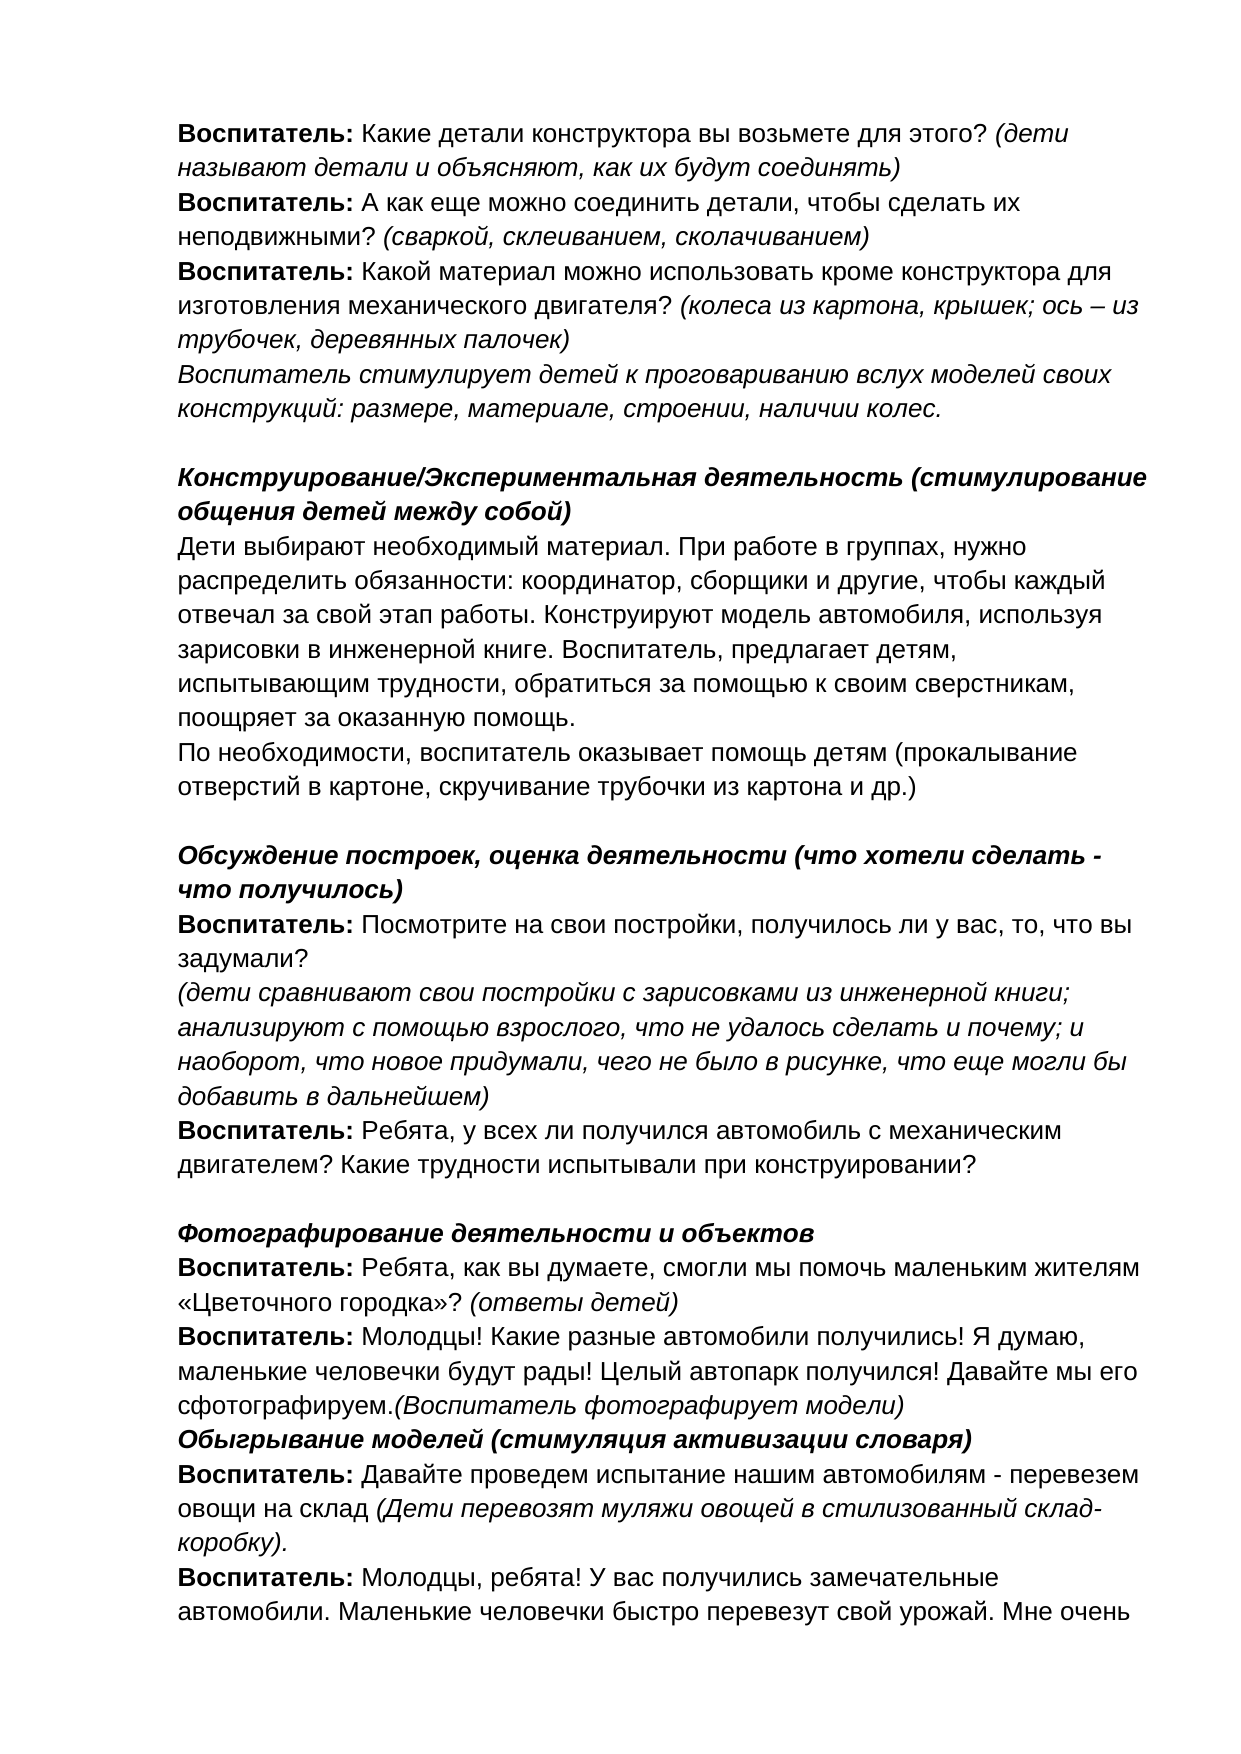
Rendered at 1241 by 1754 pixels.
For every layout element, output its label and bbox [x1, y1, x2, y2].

text [177, 118, 1152, 1626]
